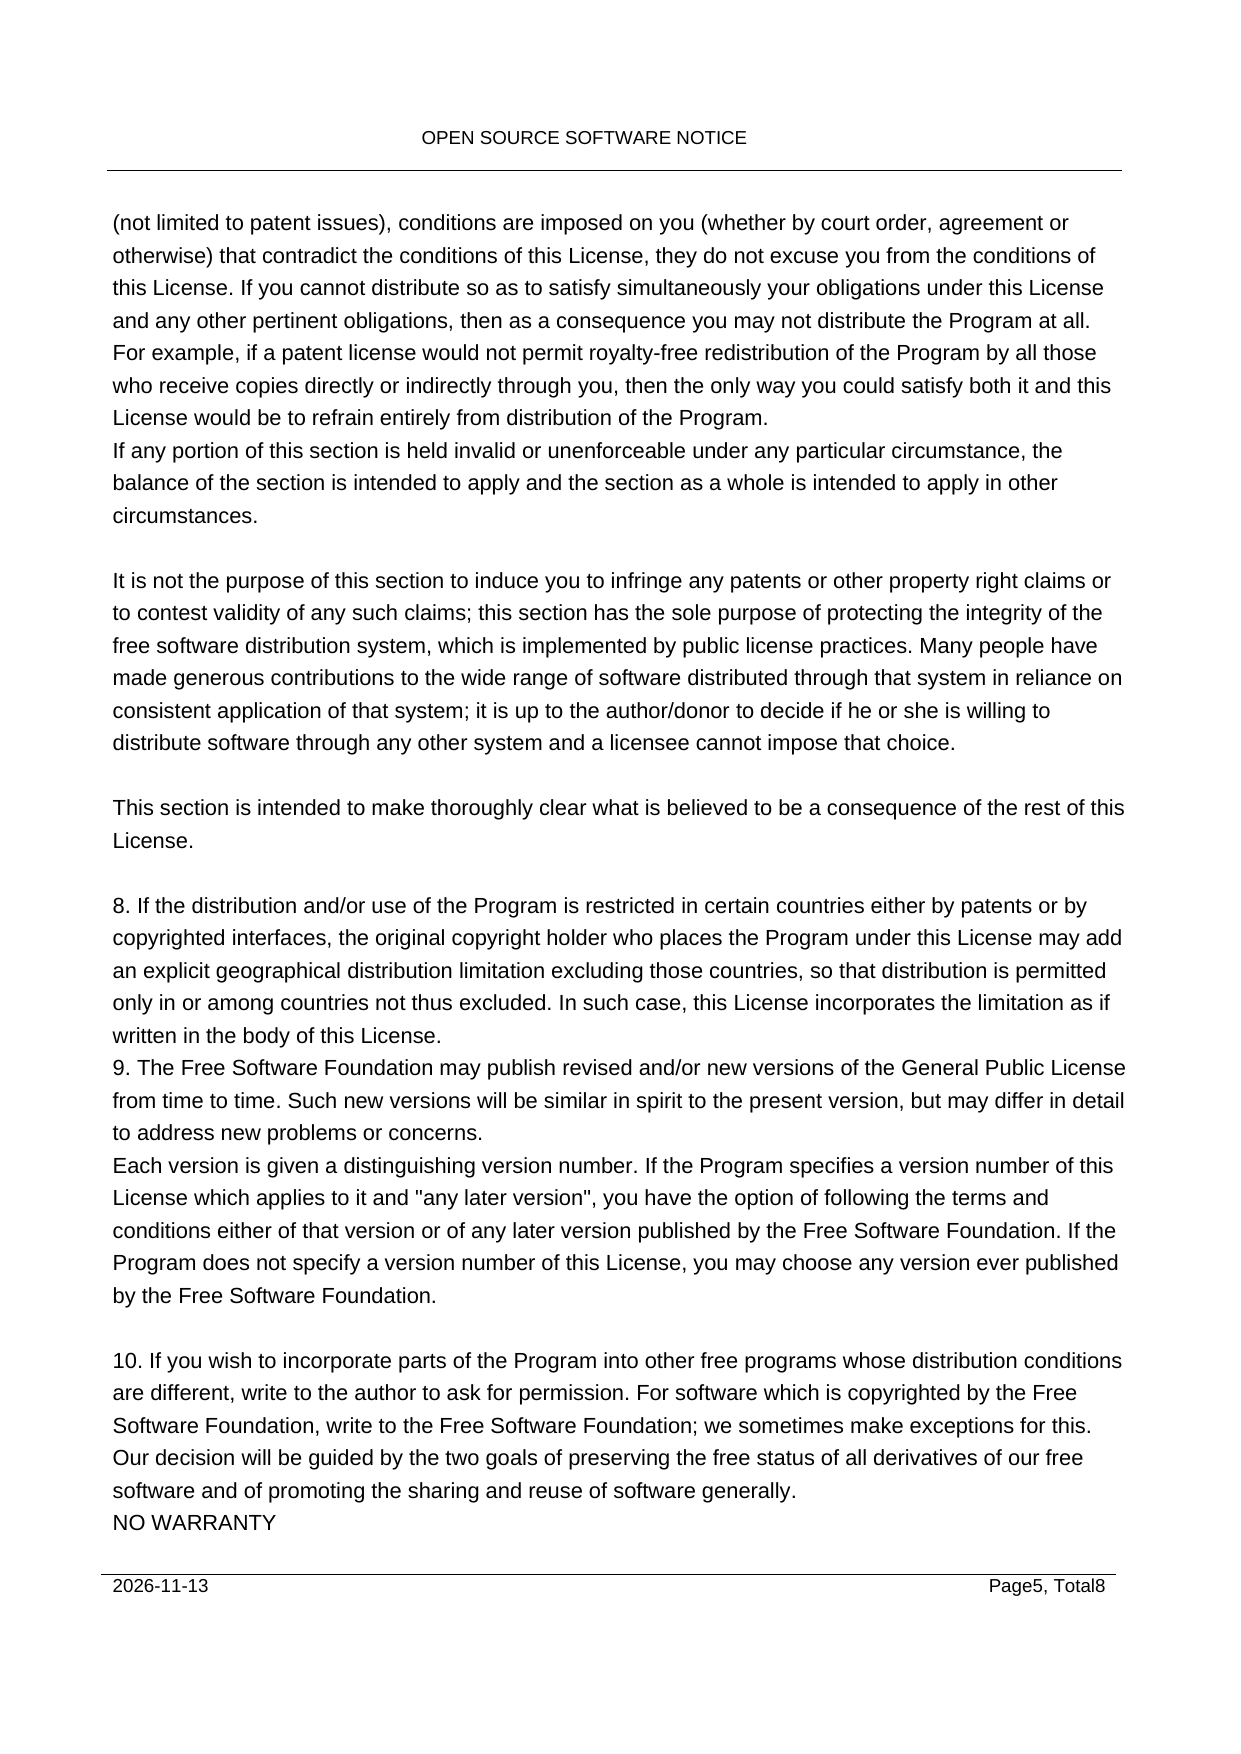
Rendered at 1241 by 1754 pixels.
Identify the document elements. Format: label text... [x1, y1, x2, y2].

text NO WARRANTY [112, 1506, 1128, 1539]
text This section is intended to make thoroughly clear what is believed to be a consequence of the rest of this License. [112, 791, 1128, 856]
text 9. The Free Software Foundation may publish revised and/or new versions of the General Public License from time to time. Such new versions will be similar in spirit to the present version, but may differ in detail to address new problems or concerns. [112, 1051, 1128, 1149]
text If any portion of this section is held invalid or unenforceable under any particular circumstance, the balance of the section is intended to apply and the section as a whole is intended to apply in other circumstances. [112, 434, 1128, 531]
text It is not the purpose of this section to induce you to infringe any patents or other property right claims or to contest validity of any such claims; this section has the sole purpose of protecting the integrity of the free software distribution system, which is implemented by public license practices. Many people have made generous contributions to the wide range of software distributed through that system in reliance on consistent application of that system; it is up to the author/donor to decide if he or she is willing to distribute software through any other system and a licensee cannot impose that choice. [112, 564, 1128, 759]
text 10. If you wish to incorporate parts of the Program into other free programs whose distribution conditions are different, write to the author to ask for permission. For software which is copyrighted by the Free Software Foundation, write to the Free Software Foundation; we sometimes make exceptions for this. Our decision will be guided by the two goals of preserving the free status of all derivatives of our free software and of promoting the sharing and reuse of software generally. [112, 1344, 1128, 1506]
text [112, 206, 1128, 434]
text Each version is given a distinguishing version number. If the Program specifies a version number of this License which applies to it and "any later version", you have the option of following the terms and conditions either of that version or of any later version published by the Free Software Foundation. If the Program does not specify a version number of this License, you may choose any version ever published by the Free Software Foundation. [112, 1149, 1128, 1311]
text 8. If the distribution and/or use of the Program is restricted in certain countries either by patents or by copyrighted interfaces, the original copyright holder who places the Program under this License may add an explicit geographical distribution limitation excluding those countries, so that distribution is permitted only in or among countries not thus excluded. In such case, this License incorporates the limitation as if written in the body of this License. [112, 889, 1128, 1051]
